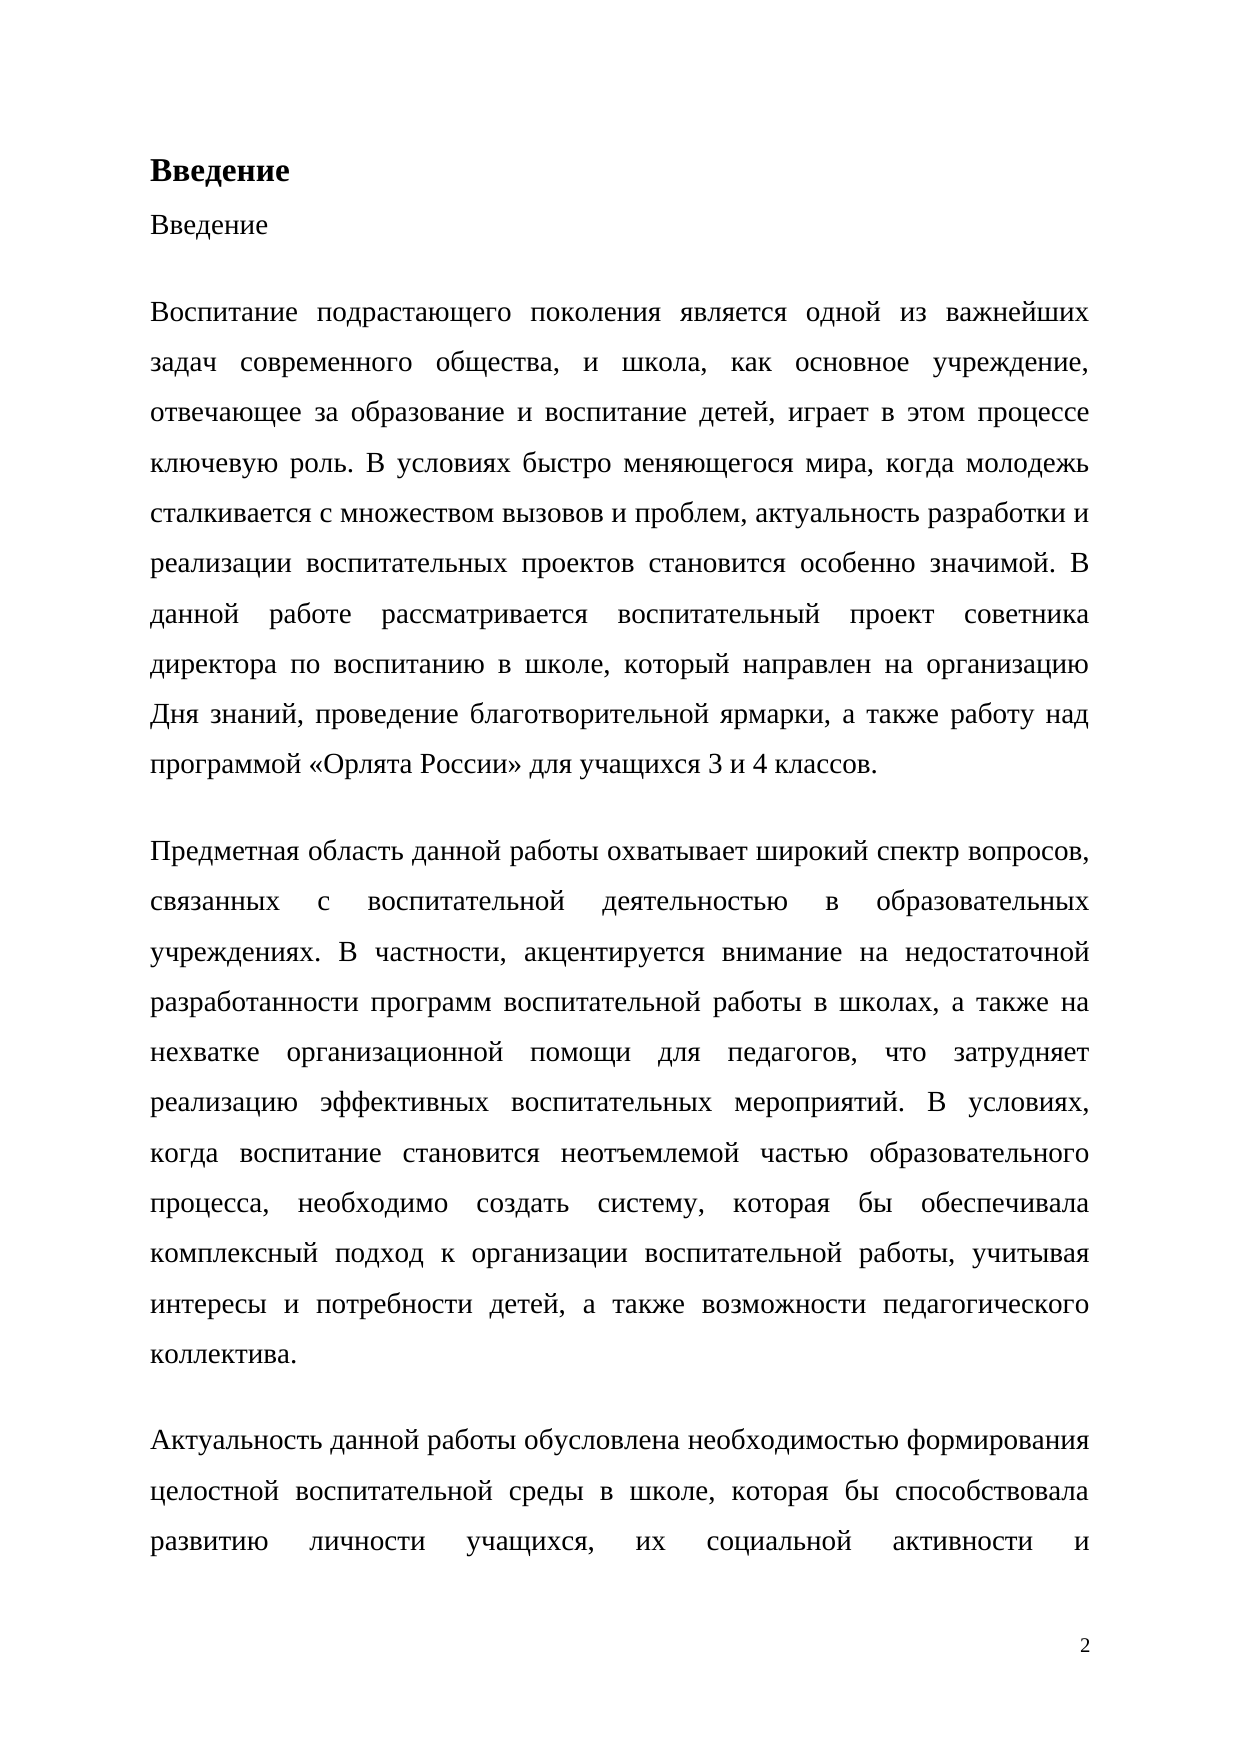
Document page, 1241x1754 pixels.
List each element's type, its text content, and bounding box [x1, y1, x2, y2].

text Воспитание подрастающего поколения является одной из важнейших задач современного общества, и школа, как основное учреждение, отвечающее за образование и воспитание детей, играет в этом процессе ключевую роль. В условиях быстро меняющегося мира, когда молодежь сталкивается с множеством вызовов и проблем, актуальность разработки и реализации воспитательных проектов становится особенно значимой. В данной работе рассматривается воспитательный проект советника директора по воспитанию в школе, который направлен на организацию Дня знаний, проведение благотворительной ярмарки, а также работу над программой «Орлята России» для учащихся 3 и 4 классов. [150, 294, 1090, 780]
text Введение [150, 207, 1090, 241]
text Предметная область данной работы охватывает широкий спектр вопросов, связанных с воспитательной деятельностью в образовательных учреждениях. В частности, акцентируется внимание на недостаточной разработанности программ воспитательной работы в школах, а также на нехватке организационной помощи для педагогов, что затрудняет реализацию эффективных воспитательных мероприятий. В условиях, когда воспитание становится неотъемлемой частью образовательного процесса, необходимо создать систему, которая бы обеспечивала комплексный подход к организации воспитательной работы, учитывая интересы и потребности детей, а также возможности педагогического коллектива. [150, 833, 1090, 1370]
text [150, 1422, 1090, 1557]
subtitle Введение [150, 150, 1090, 188]
